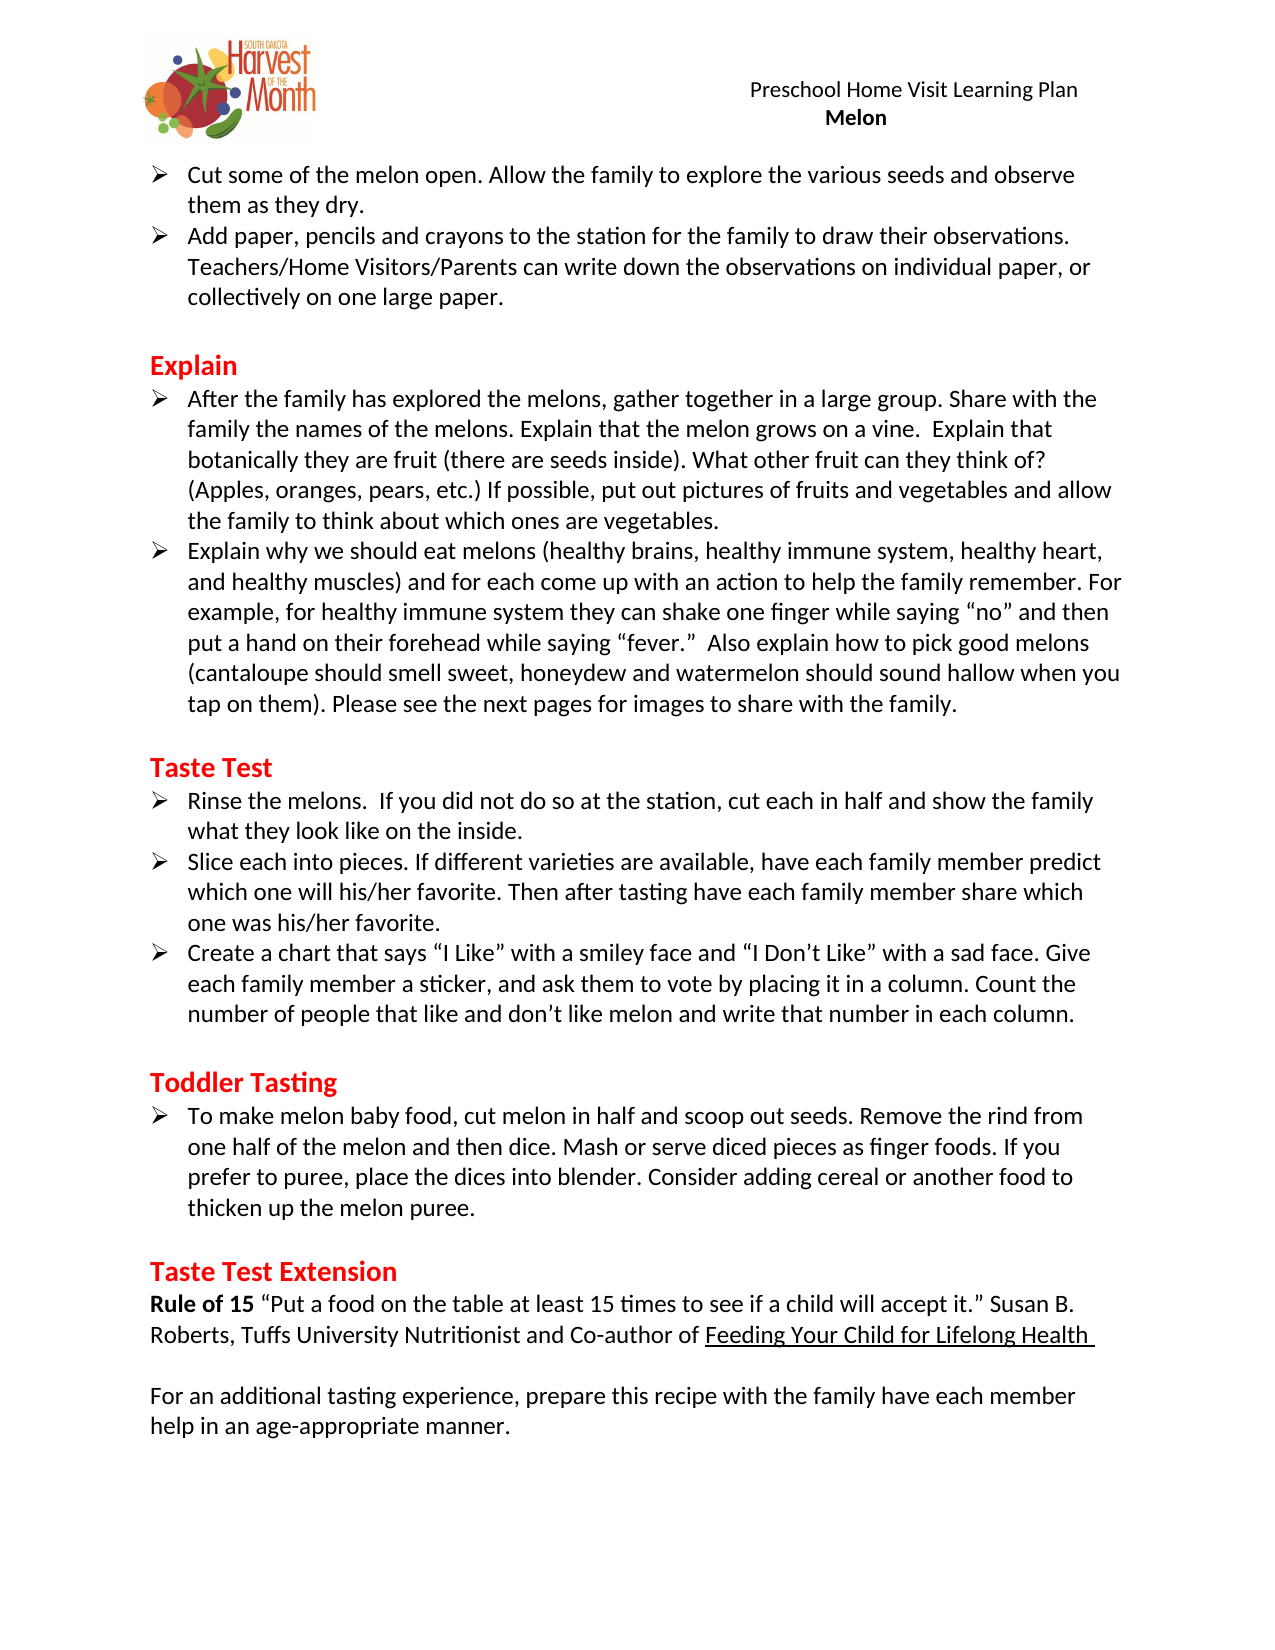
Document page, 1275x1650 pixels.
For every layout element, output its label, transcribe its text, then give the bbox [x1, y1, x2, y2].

text Taste Test [150, 749, 1125, 785]
list Explain why we should eat melons (healthy brains, healthy immune system, healthy heart, and healthy muscles) and for each come up with an action to help the family remember. For example, for healthy immune system they can shake one finger while saying “no” and then put a hand on their forehead while saying “fever.” Also explain how to pick good melons (cantaloupe should smell sweet, honeydew and watermelon should sound hallow when you tap on them). Please see the next pages for images to share with the family. [150, 536, 1125, 719]
text Rule of 15 “Put a food on the table at least 15 times to see if a child will accept it.” Susan B. Roberts, Tuffs University Nutritionist and Co-author of Feeding Your Child for Lifelong Health [150, 1288, 1125, 1349]
text Taste Test Extension [150, 1253, 1125, 1288]
list Create a chart that says “I Like” with a smiley face and “I Don’t Like” with a sad face. Give each family member a sticker, and ask them to vote by placing it in a column. Count the number of people that like and don’t like melon and write that number in each column. [150, 937, 1125, 1029]
list Cut some of the melon open. Allow the family to explore the various seeds and observe them as they dry. [150, 159, 1125, 220]
picture [140, 32, 316, 143]
list Add paper, pencils and crayons to the station for the family to draw their observations. Teachers/Home Visitors/Parents can write down the observations on individual paper, or collectively on one large paper. [150, 220, 1125, 312]
list Rinse the melons. If you did not do so at the station, cut each in half and show the family what they look like on the inside. [150, 785, 1125, 846]
text Explain [150, 347, 1125, 383]
text For an additional tasting experience, prepare this recipe with the family have each member help in an age-appropriate manner. [150, 1380, 1125, 1441]
text Toddler Tasting [150, 1064, 1125, 1100]
list After the family has explored the melons, gather together in a large group. Share with the family the names of the melons. Explain that the melon grows on a vine. Explain that botanically they are fruit (there are seeds inside). What other fruit can they think of? (Apples, oranges, pears, etc.) If possible, put out pictures of fruits and vegetables and allow the family to think about which ones are vegetables. [150, 383, 1125, 536]
list To make melon baby food, cut melon in half and scoop out seeds. Remove the rind from one half of the melon and then dice. Mash or serve diced pieces as finger foods. If you prefer to puree, place the dices into blender. Consider adding cereal or another food to thicken up the melon puree. [150, 1100, 1125, 1222]
list Slice each into pieces. If different varieties are available, have each family member predict which one will his/her favorite. Then after tasting have each family member share which one was his/her favorite. [150, 846, 1125, 937]
